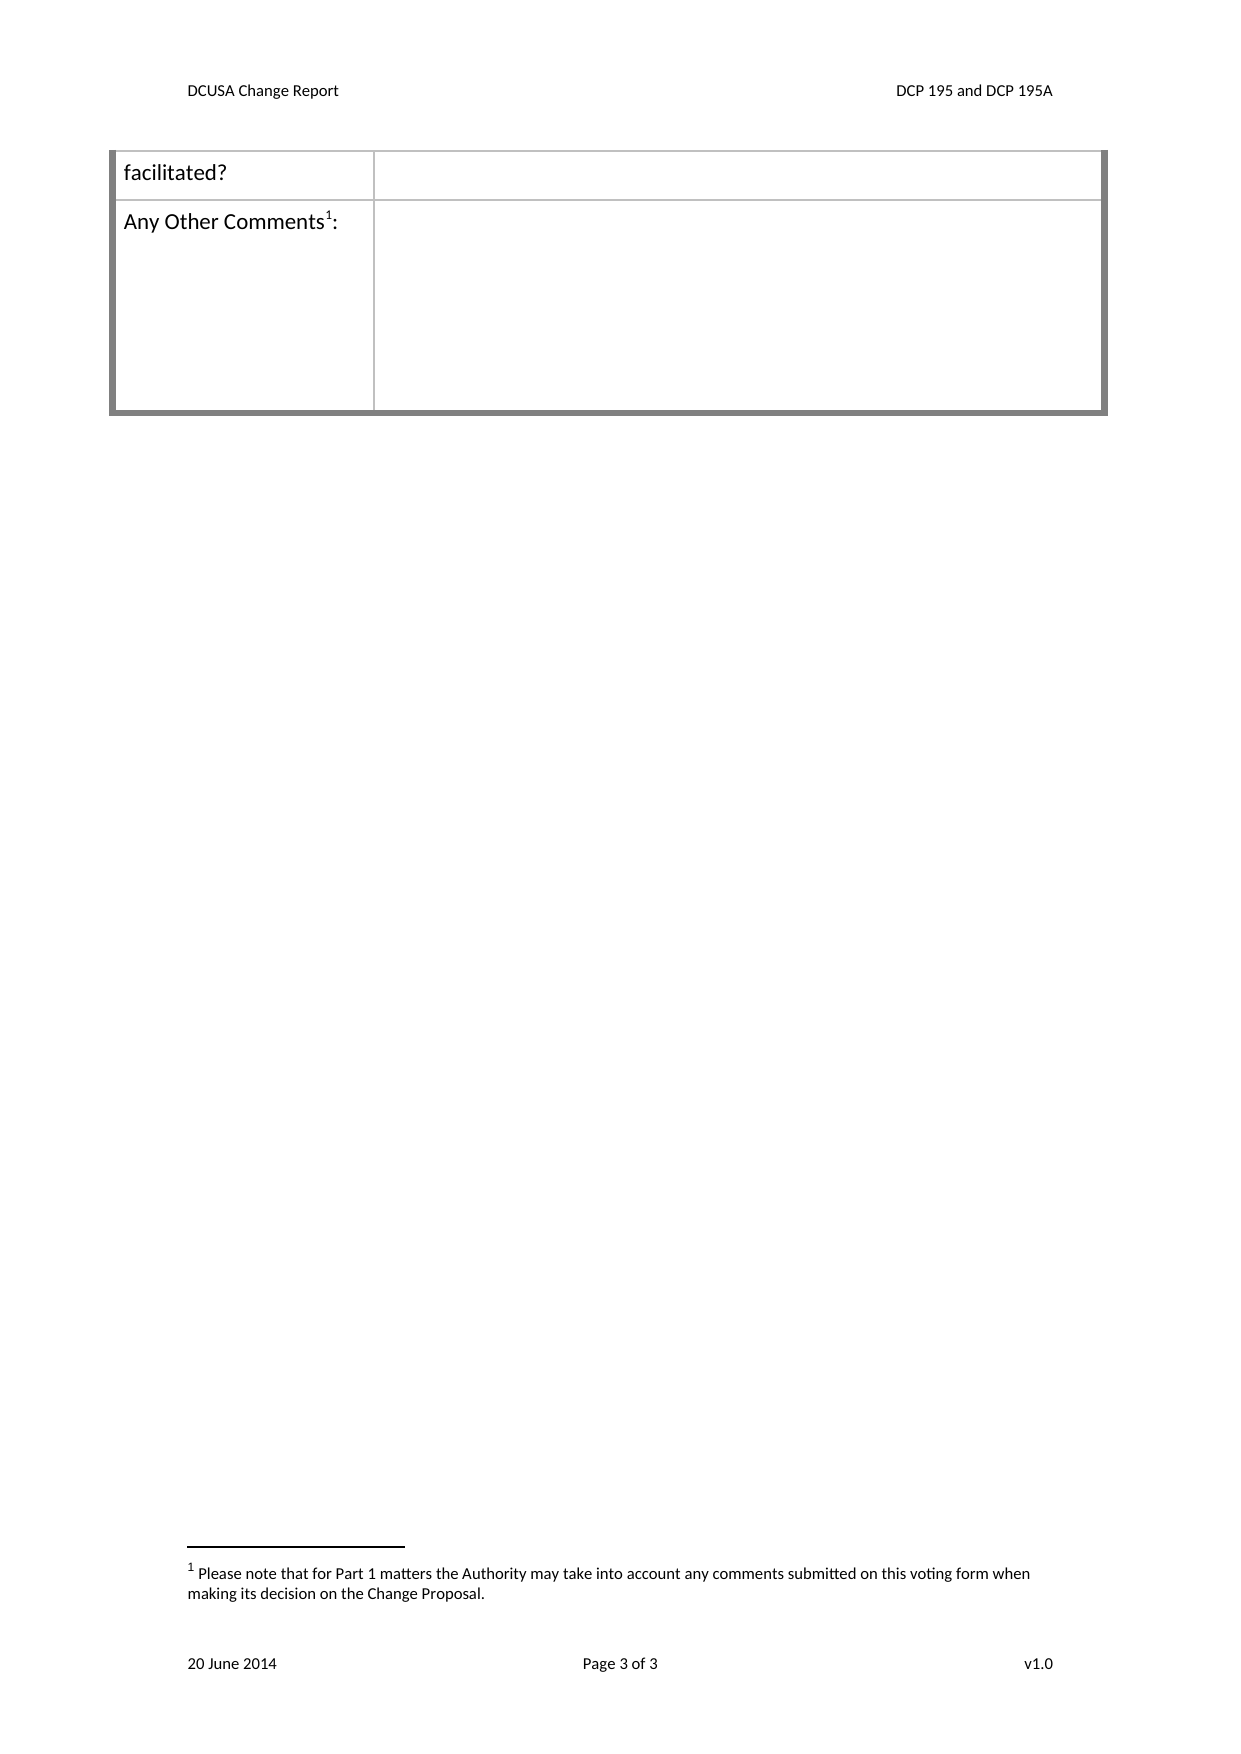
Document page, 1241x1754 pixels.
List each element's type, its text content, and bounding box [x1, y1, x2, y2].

table_cell [375, 152, 1101, 199]
table_cell [375, 201, 1101, 409]
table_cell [116, 152, 373, 199]
table_cell Any Other Comments: [116, 201, 373, 409]
